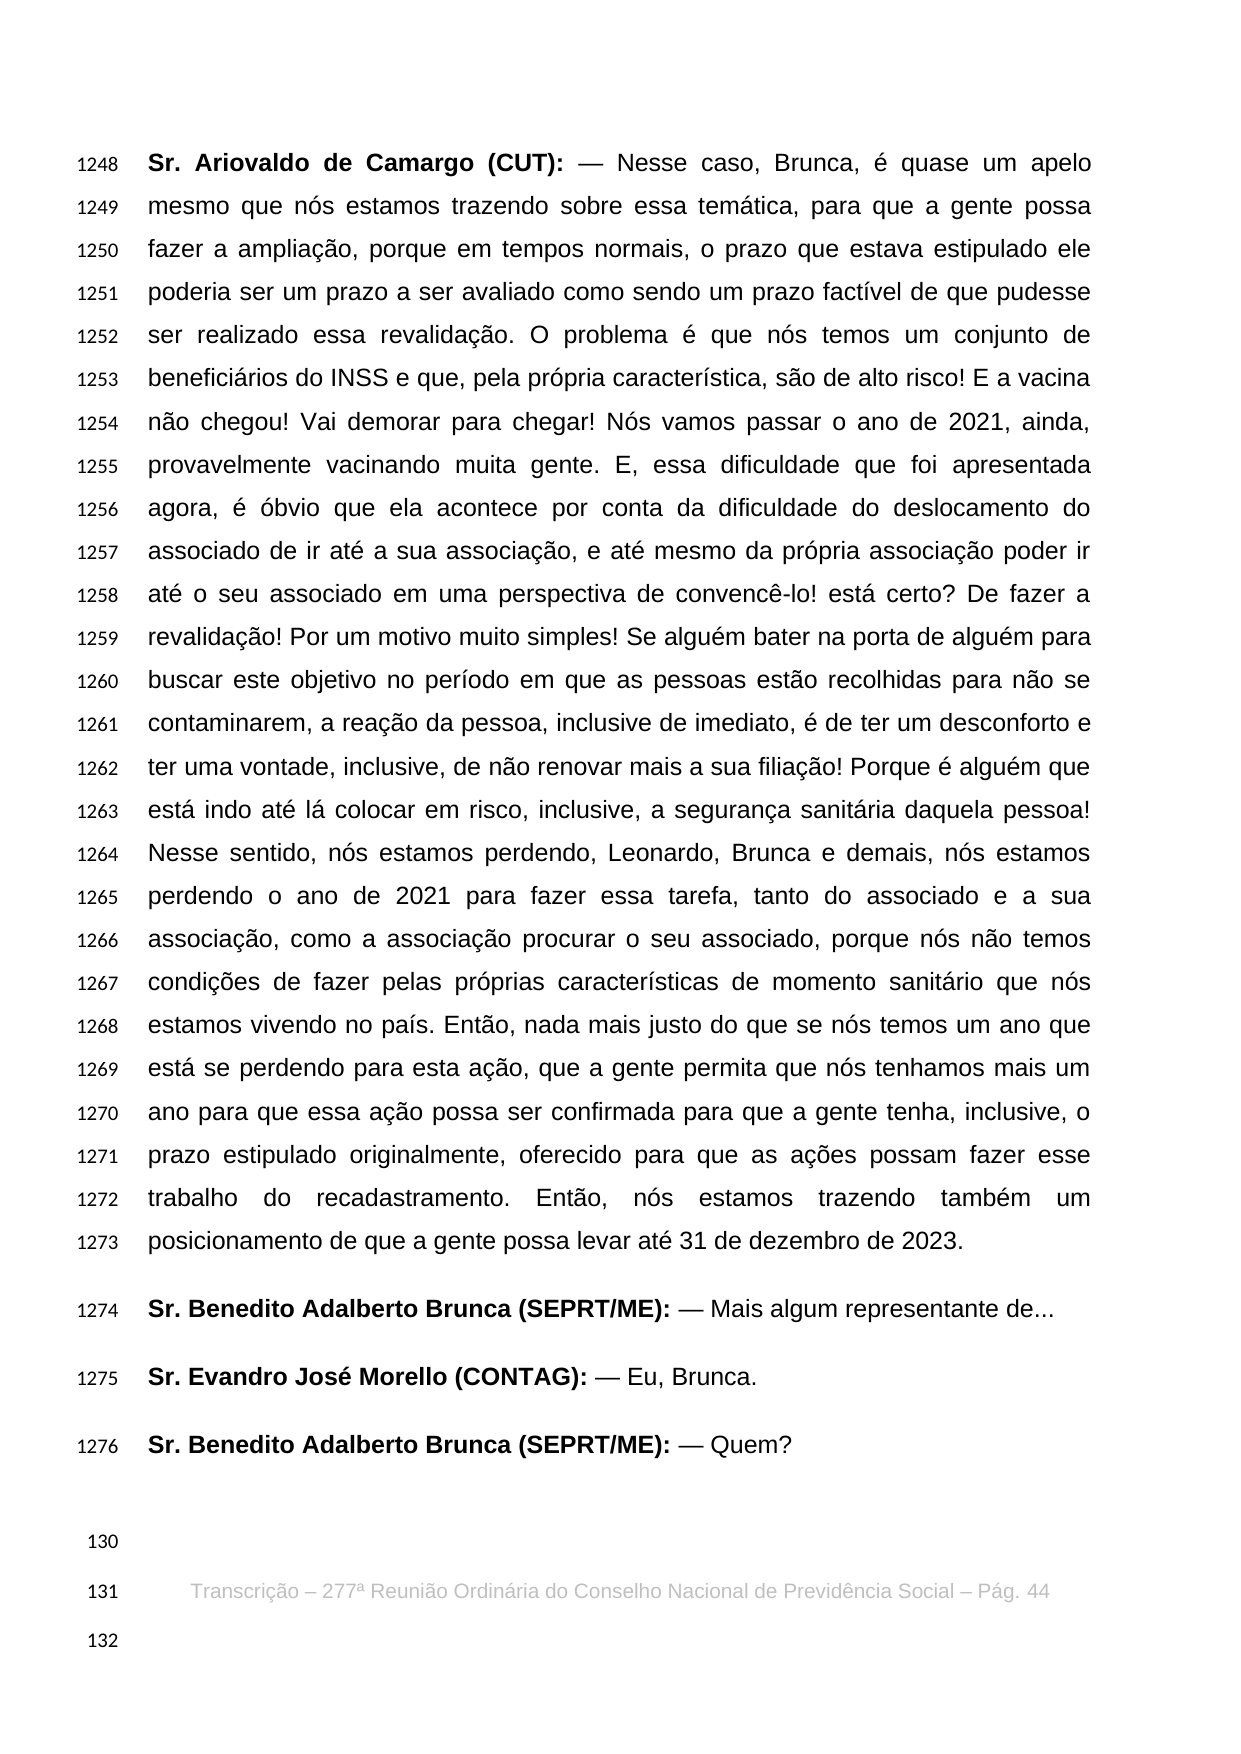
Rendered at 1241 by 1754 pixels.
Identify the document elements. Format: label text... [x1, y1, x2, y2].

text Sr. Evandro José Morello (CONTAG): — Eu, Brunca. [148, 1362, 1092, 1391]
text Sr. Ariovaldo de Camargo (CUT): — Nesse caso, Brunca, é quase um apelo mesmo que nós estamos trazendo sobre essa temática, para que a gente possa fazer a ampliação, porque em tempos normais, o prazo que estava estipulado ele poderia ser um prazo a ser avaliado como sendo um prazo factível de que pudesse ser realizado essa revalidação. O problema é que nós temos um conjunto de beneficiários do INSS e que, pela própria característica, são de alto risco! E a vacina não chegou! Vai demorar para chegar! Nós vamos passar o ano de 2021, ainda, provavelmente vacinando muita gente. E, essa dificuldade que foi apresentada agora, é óbvio que ela acontece por conta da dificuldade do deslocamento do associado de ir até a sua associação, e até mesmo da própria associação poder ir até o seu associado em uma perspectiva de convencê-lo! está certo? De fazer a revalidação! Por um motivo muito simples! Se alguém bater na porta de alguém para buscar este objetivo no período em que as pessoas estão recolhidas para não se contaminarem, a reação da pessoa, inclusive de imediato, é de ter um desconforto e ter uma vontade, inclusive, de não renovar mais a sua filiação! Porque é alguém que está indo até lá colocar em risco, inclusive, a segurança sanitária daquela pessoa! Nesse sentido, nós estamos perdendo, Leonardo, Brunca e demais, nós estamos perdendo o ano de 2021 para fazer essa tarefa, tanto do associado e a sua associação, como a associação procurar o seu associado, porque nós não temos condições de fazer pelas próprias características de momento sanitário que nós estamos vivendo no país. Então, nada mais justo do que se nós temos um ano que está se perdendo para esta ação, que a gente permita que nós tenhamos mais um ano para que essa ação possa ser confirmada para que a gente tenha, inclusive, o prazo estipulado originalmente, oferecido para que as ações possam fazer esse trabalho do recadastramento. Então, nós estamos trazendo também um posicionamento de que a gente possa levar até 31 de dezembro de 2023. [148, 148, 1092, 1254]
text Sr. Benedito Adalberto Brunca (SEPRT/ME): — Mais algum representante de... [148, 1294, 1092, 1323]
text Sr. Benedito Adalberto Brunca (SEPRT/ME): — Quem? [148, 1430, 1092, 1459]
